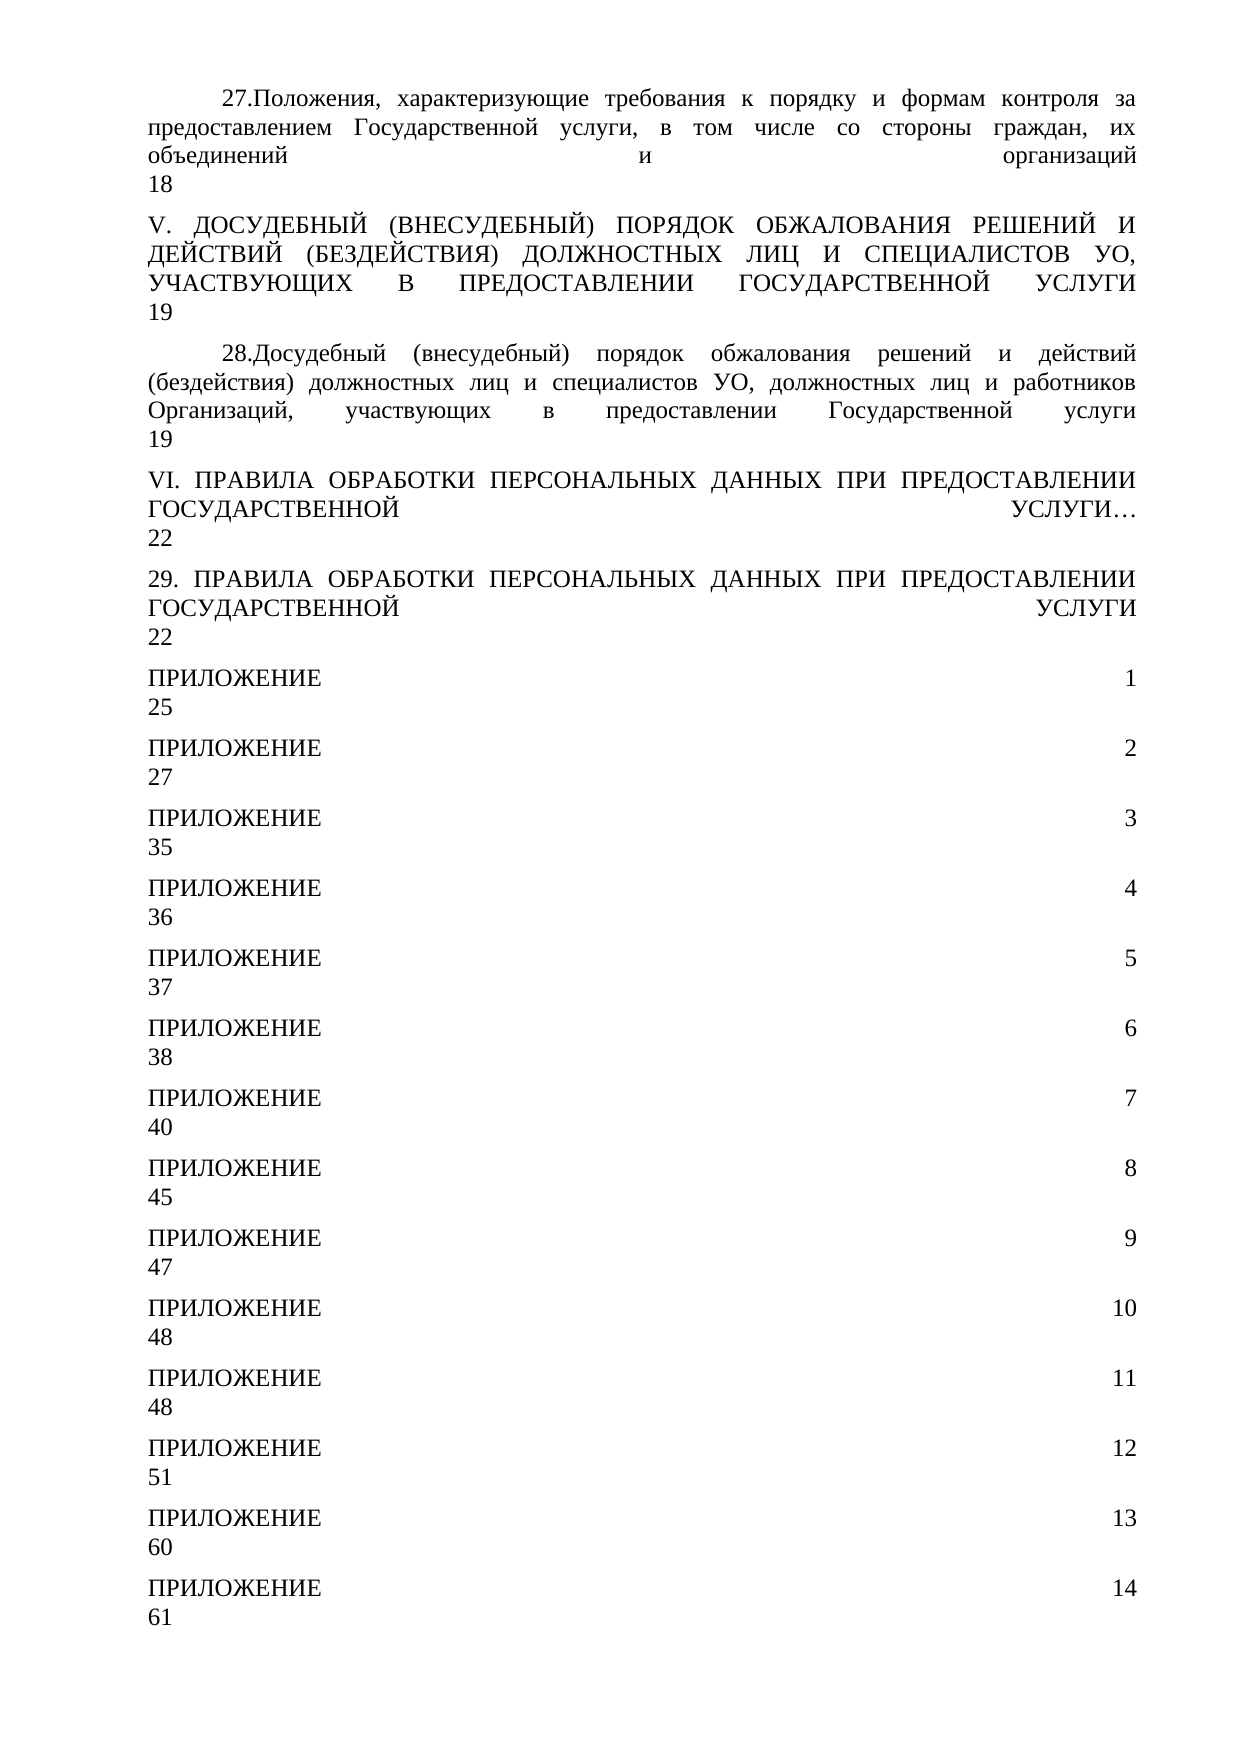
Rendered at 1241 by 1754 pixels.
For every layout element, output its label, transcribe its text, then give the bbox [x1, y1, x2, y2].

text Приложение 7 40 [148, 1083, 1137, 1141]
text V. Досудебный (внесудебный) порядок обжалования решений и действий (бездействия) должностных лиц и специалистов УО, участвующих в предоставлении Государственной услуги 19 [148, 211, 1137, 326]
text 27.Положения, характеризующие требования к порядку и формам контроля за предоставлением Государственной услуги, в том числе со стороны граждан, их объединений и организаций 18 [148, 83, 1137, 198]
text Приложение 1 25 [148, 663, 1137, 721]
text Приложение 9 47 [148, 1223, 1137, 1281]
text VI. Правила обработки персональных данных при предоставлении Государственной услуги… 22 [148, 466, 1137, 552]
text Приложение 2 27 [148, 733, 1137, 791]
text 29. Правила обработки персональных данных при предоставлении Государственной услуги 22 [148, 564, 1137, 651]
text Приложение 14 61 [148, 1573, 1137, 1631]
text Приложение 4 36 [148, 873, 1137, 931]
text Приложение 3 35 [148, 803, 1137, 861]
text Приложение 8 45 [148, 1153, 1137, 1211]
text Приложение 12 51 [148, 1433, 1137, 1491]
text Приложение 11 48 [148, 1363, 1137, 1421]
text 28.Досудебный (внесудебный) порядок обжалования решений и действий (бездействия) должностных лиц и специалистов УО, должностных лиц и работников Организаций, участвующих в предоставлении Государственной услуги 19 [148, 338, 1137, 453]
text Приложение 5 37 [148, 943, 1137, 1001]
text Приложение 6 38 [148, 1013, 1137, 1071]
text Приложение 10 48 [148, 1293, 1137, 1351]
text Приложение 13 60 [148, 1503, 1137, 1561]
